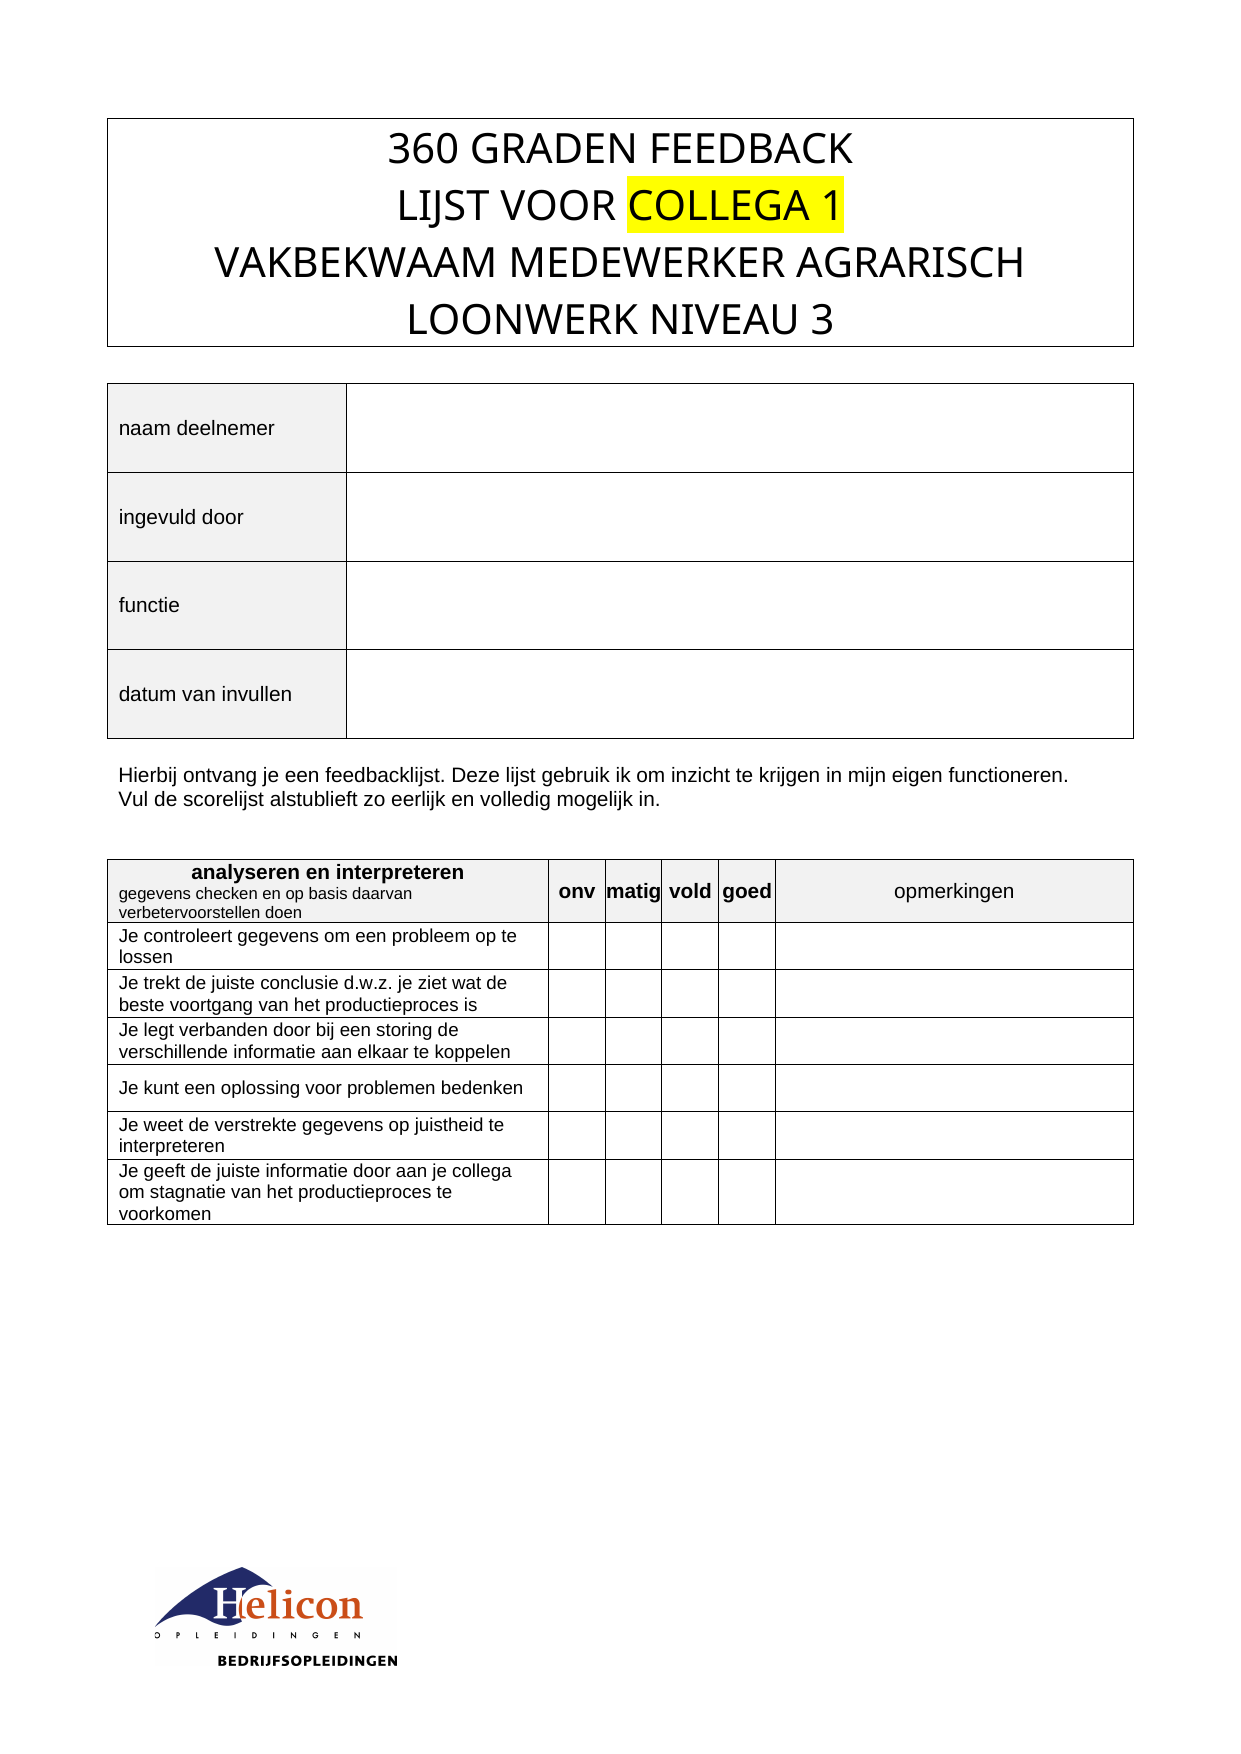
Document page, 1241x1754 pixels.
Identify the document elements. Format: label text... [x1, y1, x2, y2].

table_header [347, 384, 1133, 472]
table_header onv [549, 860, 605, 922]
table_cell [719, 1112, 775, 1158]
table_cell [662, 970, 718, 1017]
table_cell [347, 473, 1133, 561]
table_cell [776, 1018, 1133, 1064]
table_cell [662, 1065, 718, 1111]
table_cell Je trekt de juiste conclusie d.w.z. je ziet wat de beste voortgang van het productieproces is [108, 970, 548, 1017]
table_cell [776, 1065, 1133, 1111]
table_cell [549, 1018, 605, 1064]
table_cell [347, 650, 1133, 738]
table_cell [549, 1160, 605, 1224]
table_cell [549, 970, 605, 1017]
table_cell [549, 923, 605, 969]
table_cell [662, 1112, 718, 1158]
table_cell [606, 1065, 661, 1111]
table_cell Je legt verbanden door bij een storing de verschillende informatie aan elkaar te koppelen [108, 1018, 548, 1064]
table_cell [662, 1160, 718, 1224]
table_cell [776, 1160, 1133, 1224]
table_header naam deelnemer [108, 384, 346, 472]
table_header 360 GRADEN FEEDBACK LIJST VOOR COLLEGA 1 VAKBEKWAAM MEDEWERKER AGRARISCH LOONWERK NIVEAU 3 [108, 119, 1133, 346]
picture [154, 1567, 397, 1666]
table_cell Je geeft de juiste informatie door aan je collega om stagnatie van het productieproces te voorkomen [108, 1160, 548, 1224]
table_cell [662, 923, 718, 969]
table_cell Je kunt een oplossing voor problemen bedenken [108, 1065, 548, 1111]
table_cell [662, 1018, 718, 1064]
text Hierbij ontvang je een feedbacklijst. Deze lijst gebruik ik om inzicht te krijgen in mijn eigen functioneren. Vul de scorelijst alstublieft zo eerlijk en volledig mogelijk in. [118, 763, 1122, 811]
table_cell [606, 923, 661, 969]
table_header vold [662, 860, 718, 922]
table_cell functie [108, 562, 346, 649]
table_cell [719, 1065, 775, 1111]
table_header analyseren en interpreteren gegevens checken en op basis daarvan verbetervoorstellen doen [108, 860, 548, 922]
table_cell Je weet de verstrekte gegevens op juistheid te interpreteren [108, 1112, 548, 1158]
table_cell [606, 1018, 661, 1064]
table_cell [606, 970, 661, 1017]
table_cell [776, 1112, 1133, 1158]
table_cell [606, 1112, 661, 1158]
table_cell [776, 970, 1133, 1017]
table_cell [719, 970, 775, 1017]
table_cell Je controleert gegevens om een probleem op te lossen [108, 923, 548, 969]
table_cell [776, 923, 1133, 969]
table_cell [606, 1160, 661, 1224]
table_cell [719, 923, 775, 969]
table_cell [719, 1160, 775, 1224]
table_header matig [606, 860, 661, 922]
table_cell [347, 562, 1133, 649]
table_cell [549, 1112, 605, 1158]
table_cell [549, 1065, 605, 1111]
table_header opmerkingen [776, 860, 1133, 922]
table_header goed [719, 860, 775, 922]
table_cell [719, 1018, 775, 1064]
table_cell datum van invullen [108, 650, 346, 738]
table_cell ingevuld door [108, 473, 346, 561]
